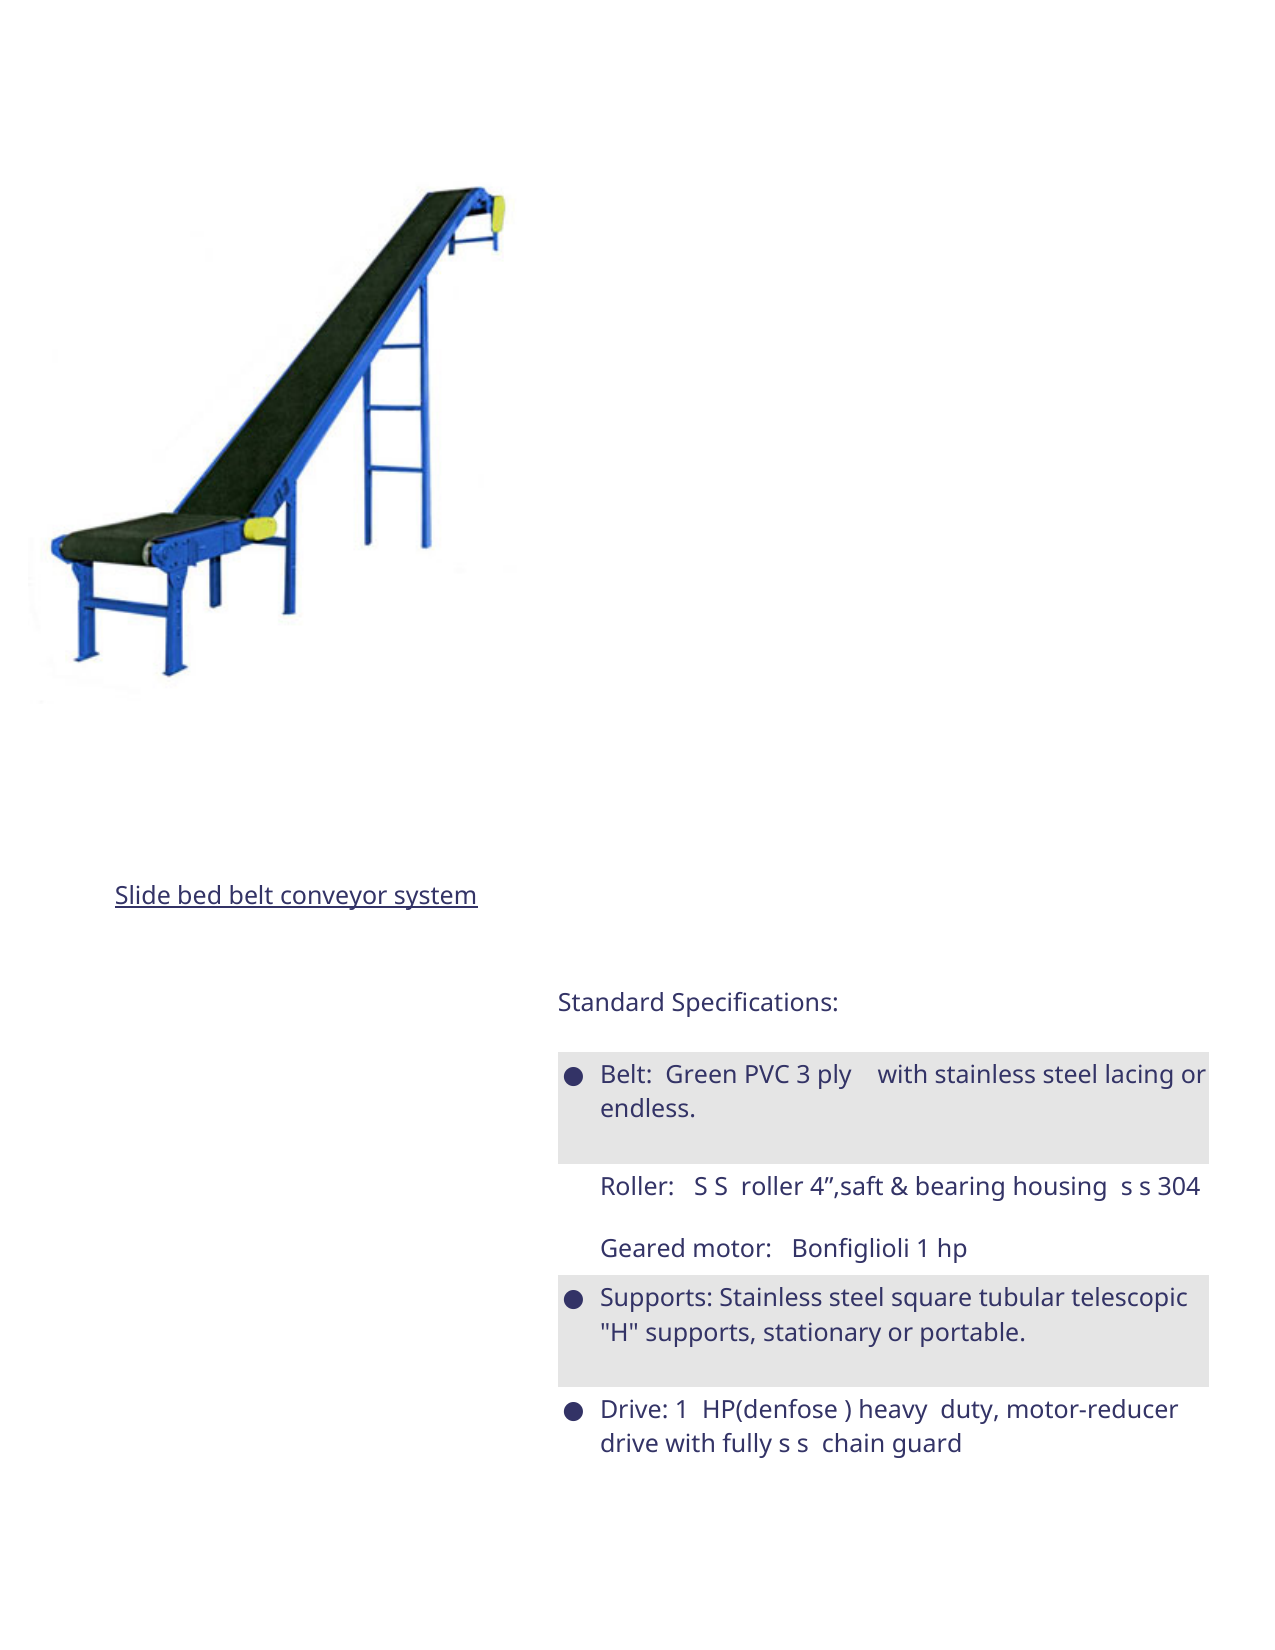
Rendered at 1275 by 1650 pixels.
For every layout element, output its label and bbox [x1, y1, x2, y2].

picture [28, 150, 529, 704]
table_header [115, 781, 1275, 1469]
